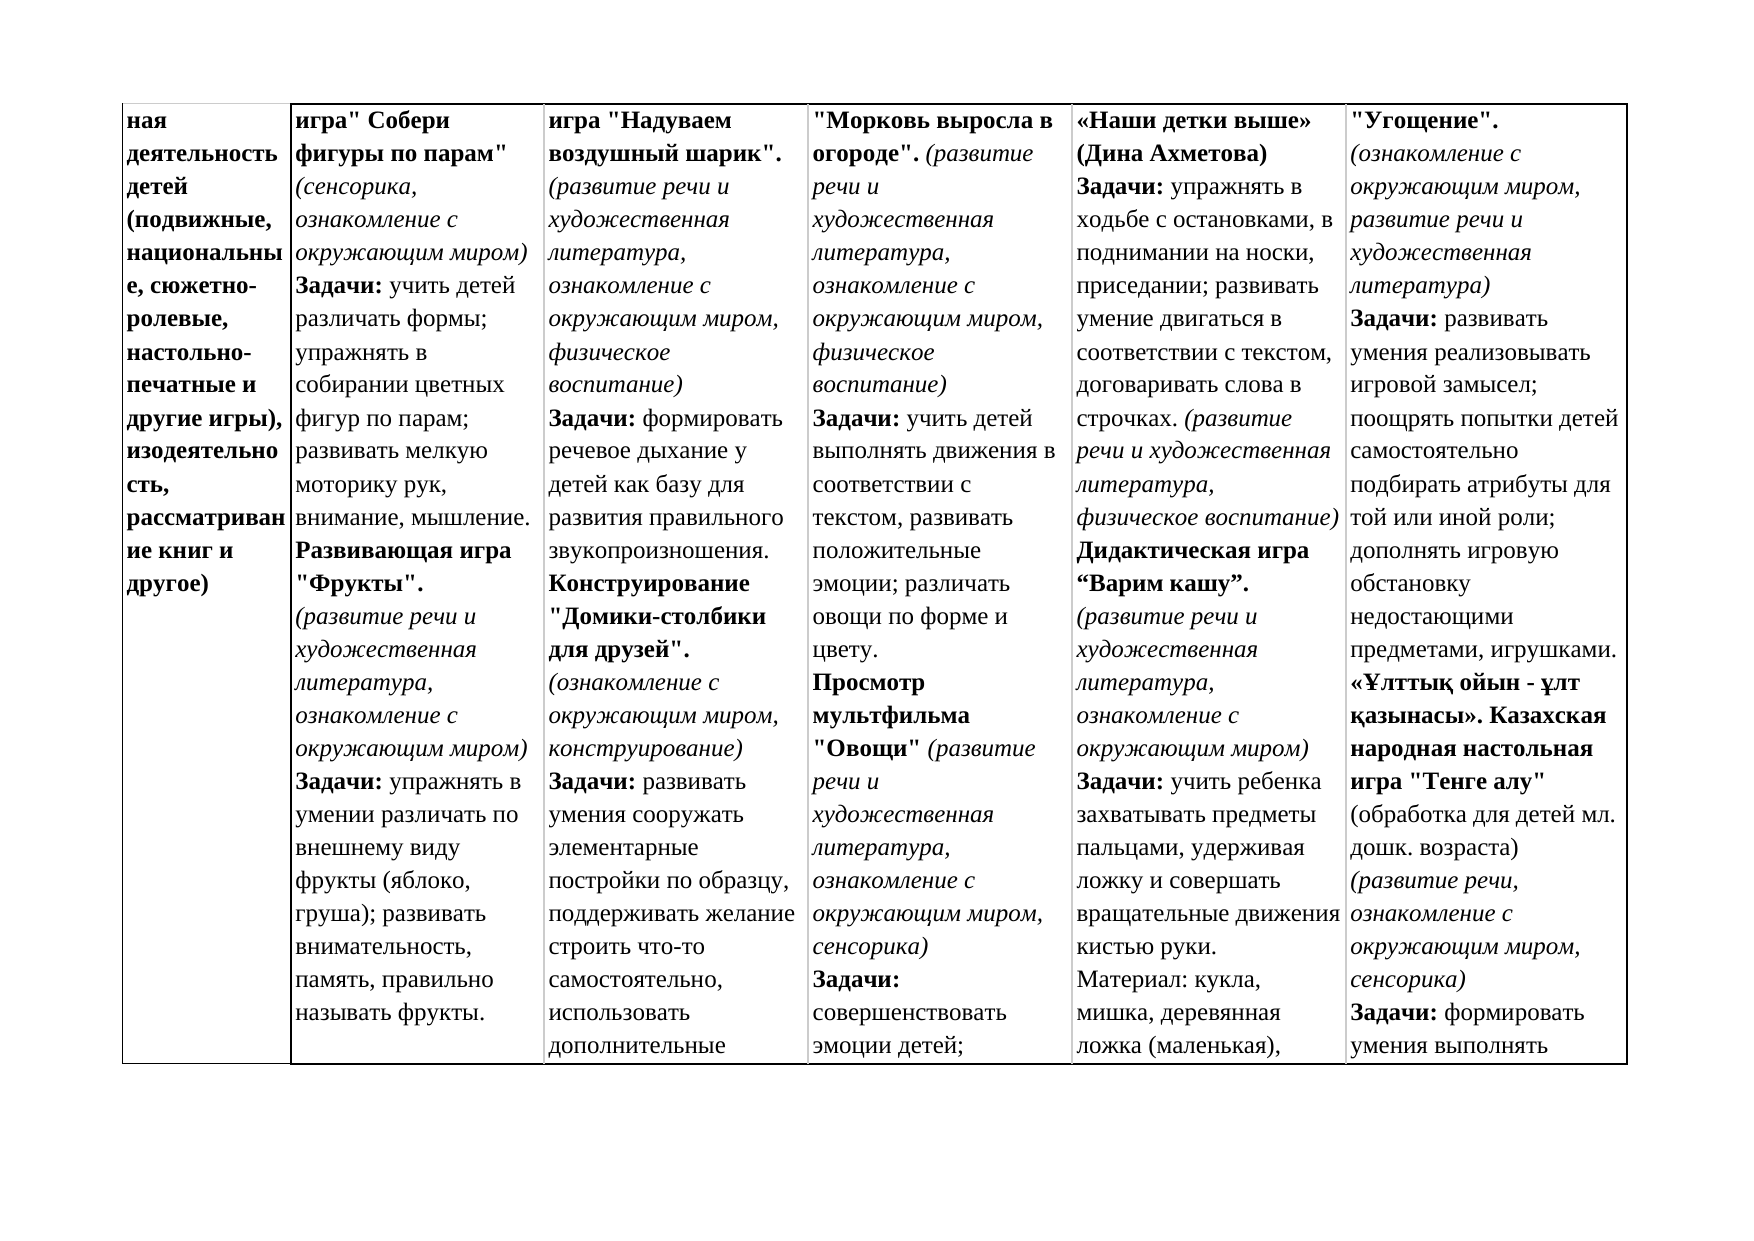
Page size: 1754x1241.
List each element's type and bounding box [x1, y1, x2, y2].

table_cell [1347, 105, 1626, 1063]
table_cell [545, 105, 807, 1063]
table_cell [123, 104, 290, 1063]
table_cell [292, 105, 543, 1063]
table_cell [1073, 105, 1345, 1063]
table_cell [809, 105, 1071, 1063]
